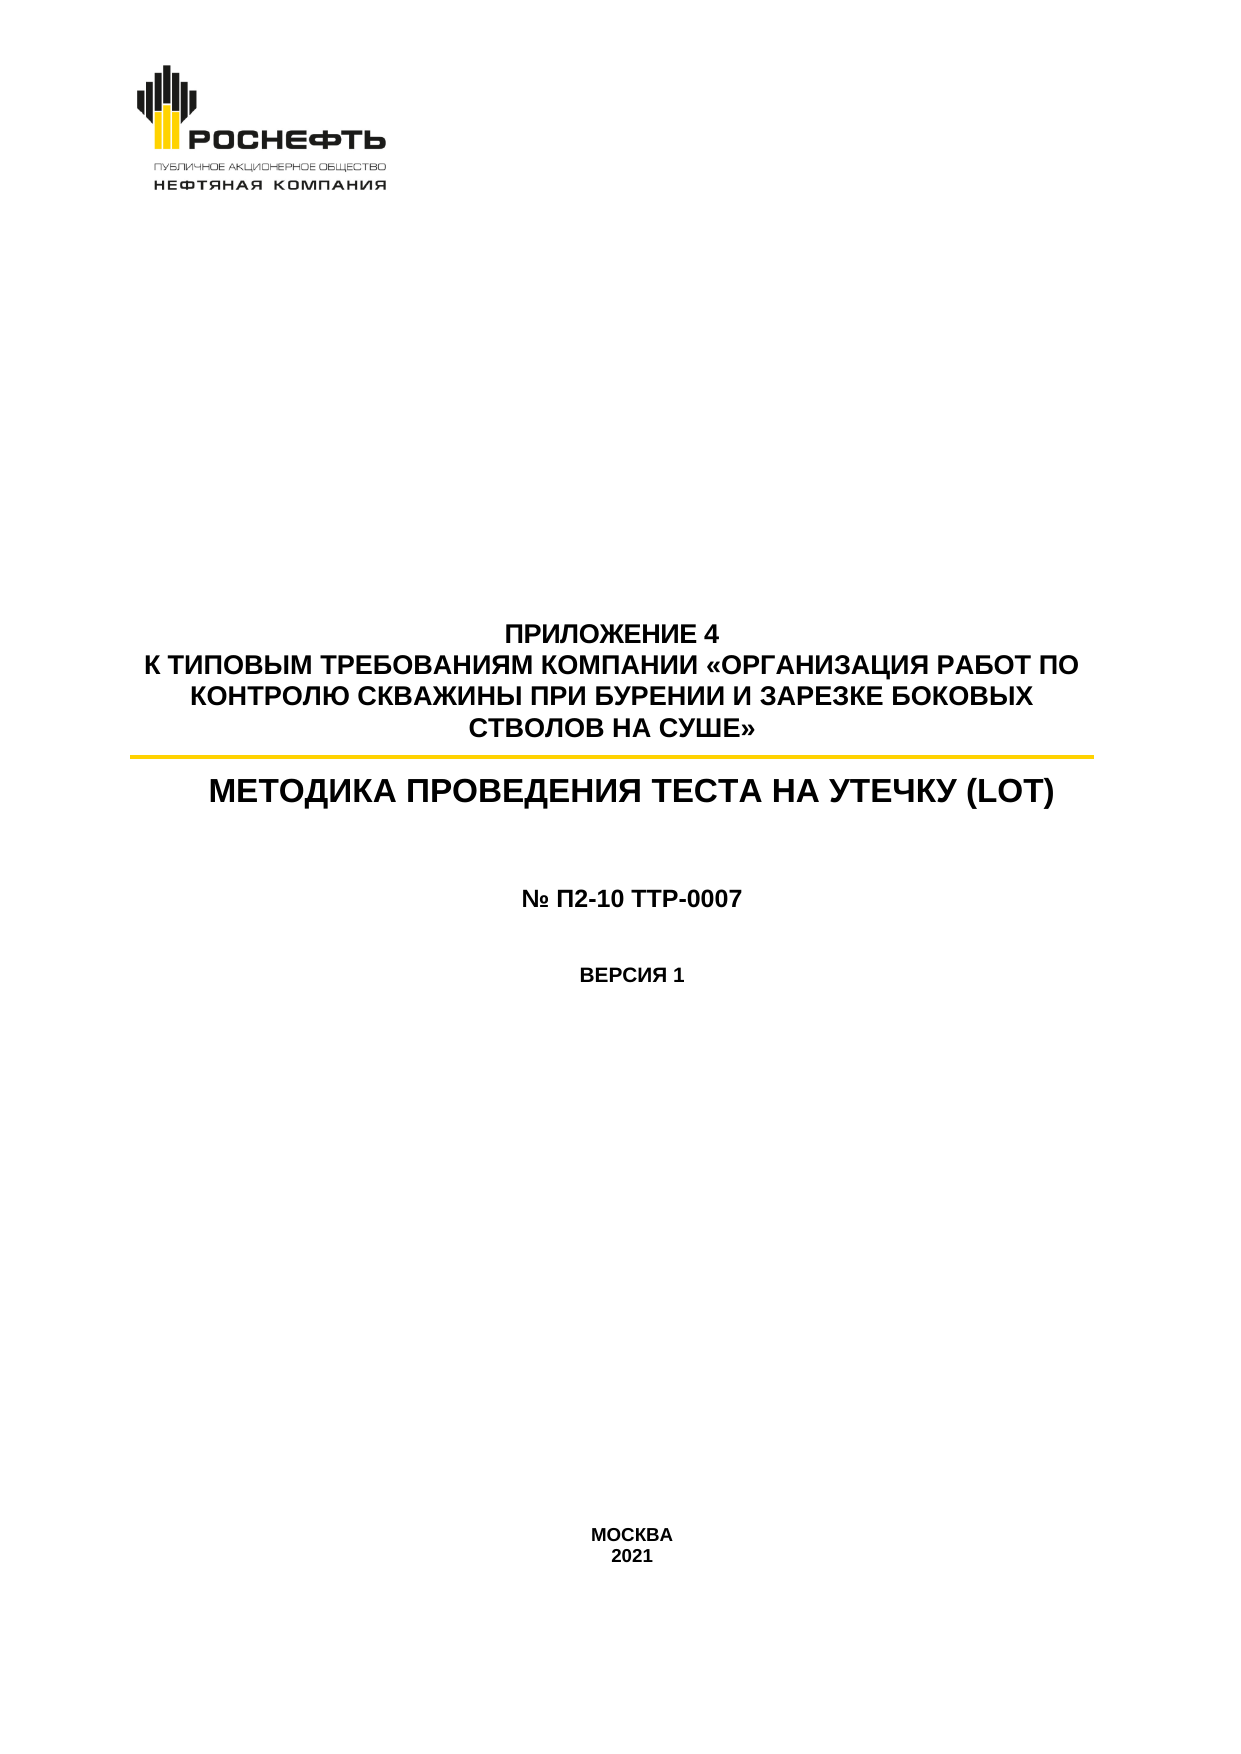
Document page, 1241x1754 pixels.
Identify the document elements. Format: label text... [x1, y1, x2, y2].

text № П2-10 ТТР-0007 [130, 884, 1134, 913]
text МОСКВА [130, 1524, 1134, 1545]
picture [129, 59, 393, 197]
text МЕТОДИКА ПРОВЕДЕНИЯ ТЕСТА НА УТЕЧКУ (LOT) [130, 771, 1134, 809]
table_header ПРИЛОЖЕНИЕ 4 К ТИПОВЫМ ТРЕБОВАНИЯМ КОМПАНИИ «ОРГАНИЗАЦИЯ РАБОТ ПО КОНТРОЛЮ СКВАЖИНЫ ПРИ БУРЕНИИ И ЗАРЕЗКЕ БОКОВЫХ СТВОЛОВ НА СУШЕ» [130, 618, 1094, 755]
text ВЕРСИЯ 1 [130, 963, 1134, 987]
text 2021 [130, 1545, 1134, 1567]
